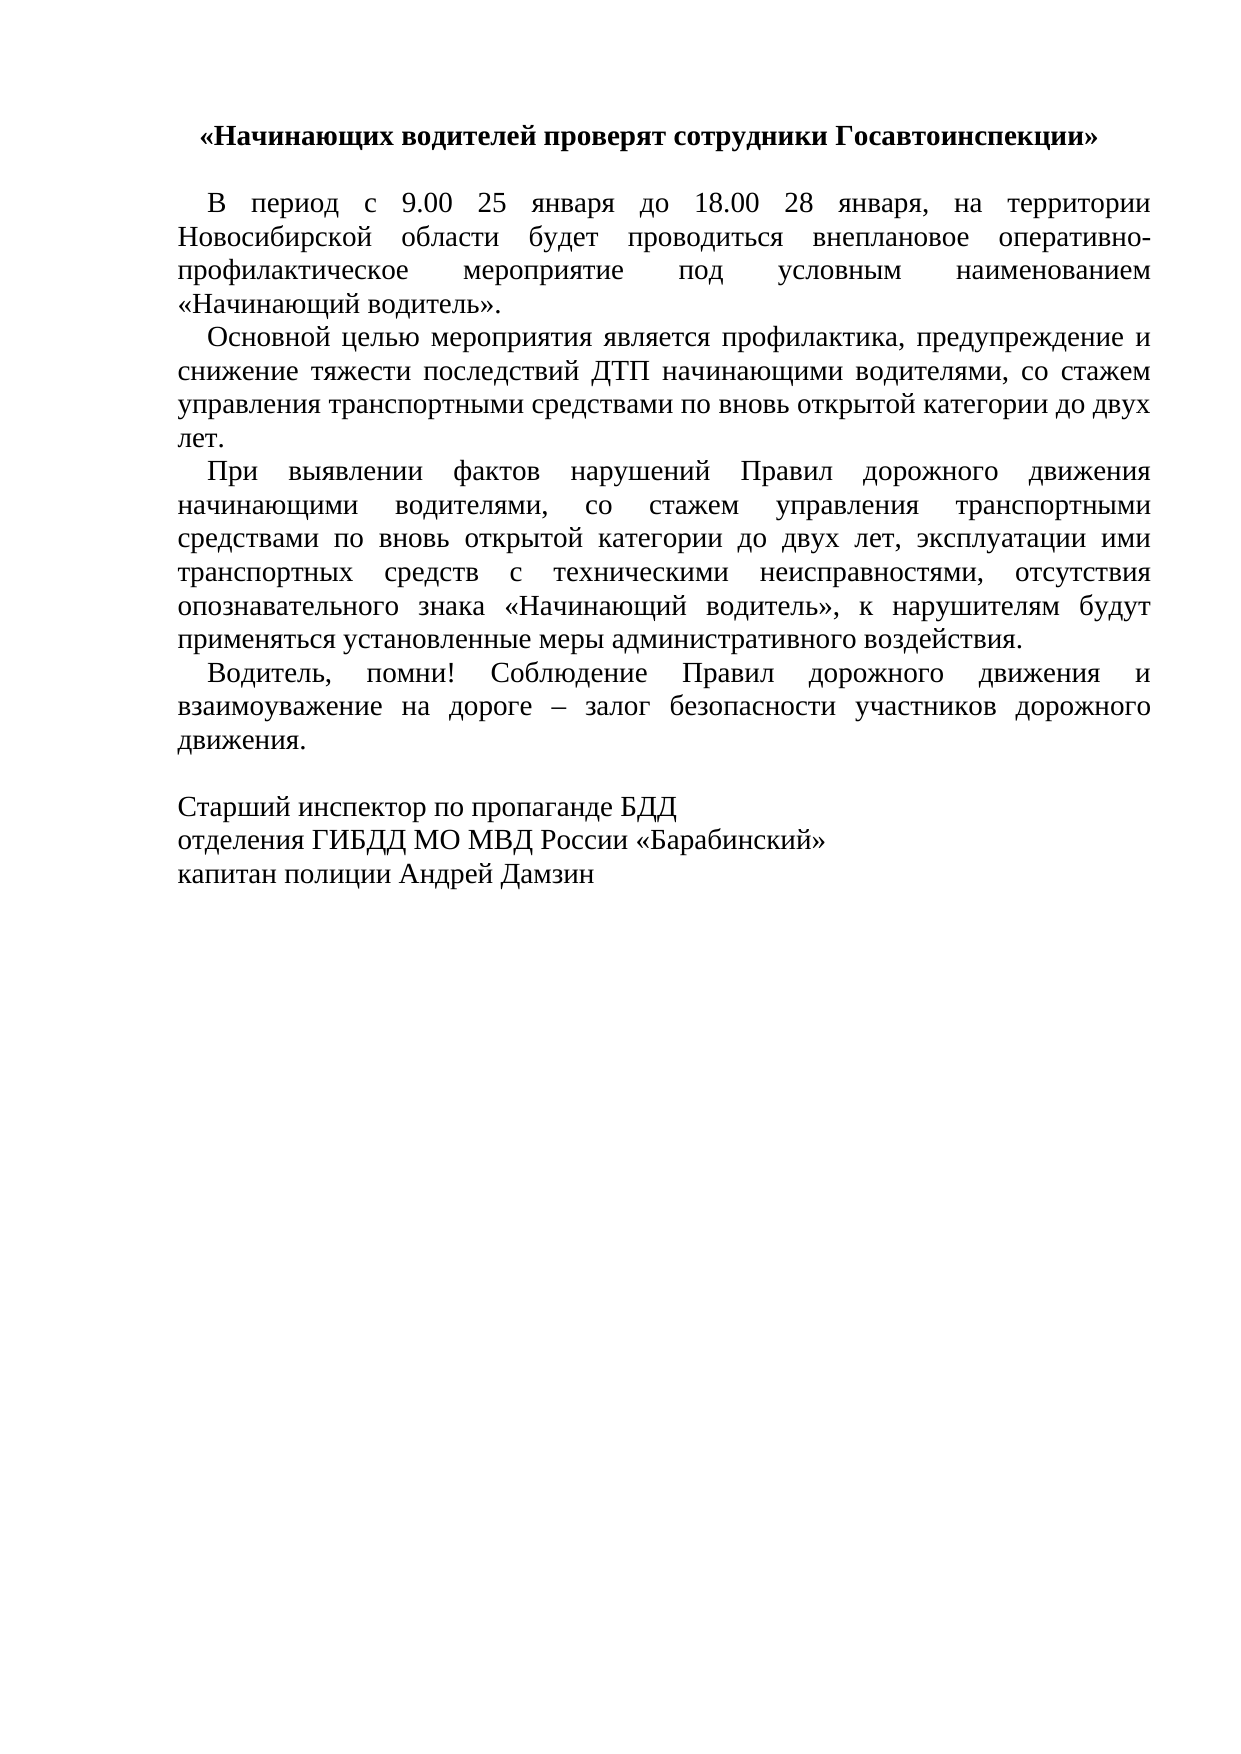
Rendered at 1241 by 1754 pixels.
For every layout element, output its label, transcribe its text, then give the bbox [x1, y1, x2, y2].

text отделения ГИБДД МО МВД России «Барабинский» [177, 822, 1152, 856]
text В период с 9.00 25 января до 18.00 28 января, на территории Новосибирской области будет проводиться внеплановое оперативно-профилактическое мероприятие под условным наименованием «Начинающий водитель». [177, 185, 1152, 319]
text Водитель, помни! Соблюдение Правил дорожного движения и взаимоуважение на дороге – залог безопасности участников дорожного движения. [177, 655, 1152, 755]
text При выявлении фактов нарушений Правил дорожного движения начинающими водителями, со стажем управления транспортными средствами по вновь открытой категории до двух лет, эксплуатации ими транспортных средств с техническими неисправностями, отсутствия опознавательного знака «Начинающий водитель», к нарушителям будут применяться установленные меры административного воздействия. [177, 453, 1152, 655]
text капитан полиции Андрей Дамзин [177, 856, 1152, 889]
text Основной целью мероприятия является профилактика, предупреждение и снижение тяжести последствий ДТП начинающими водителями, со стажем управления транспортными средствами по вновь открытой категории до двух лет. [177, 319, 1152, 453]
text «Начинающих водителей проверят сотрудники Госавтоинспекции» [177, 118, 1152, 152]
text Старший инспектор по пропаганде БДД [177, 789, 1152, 822]
